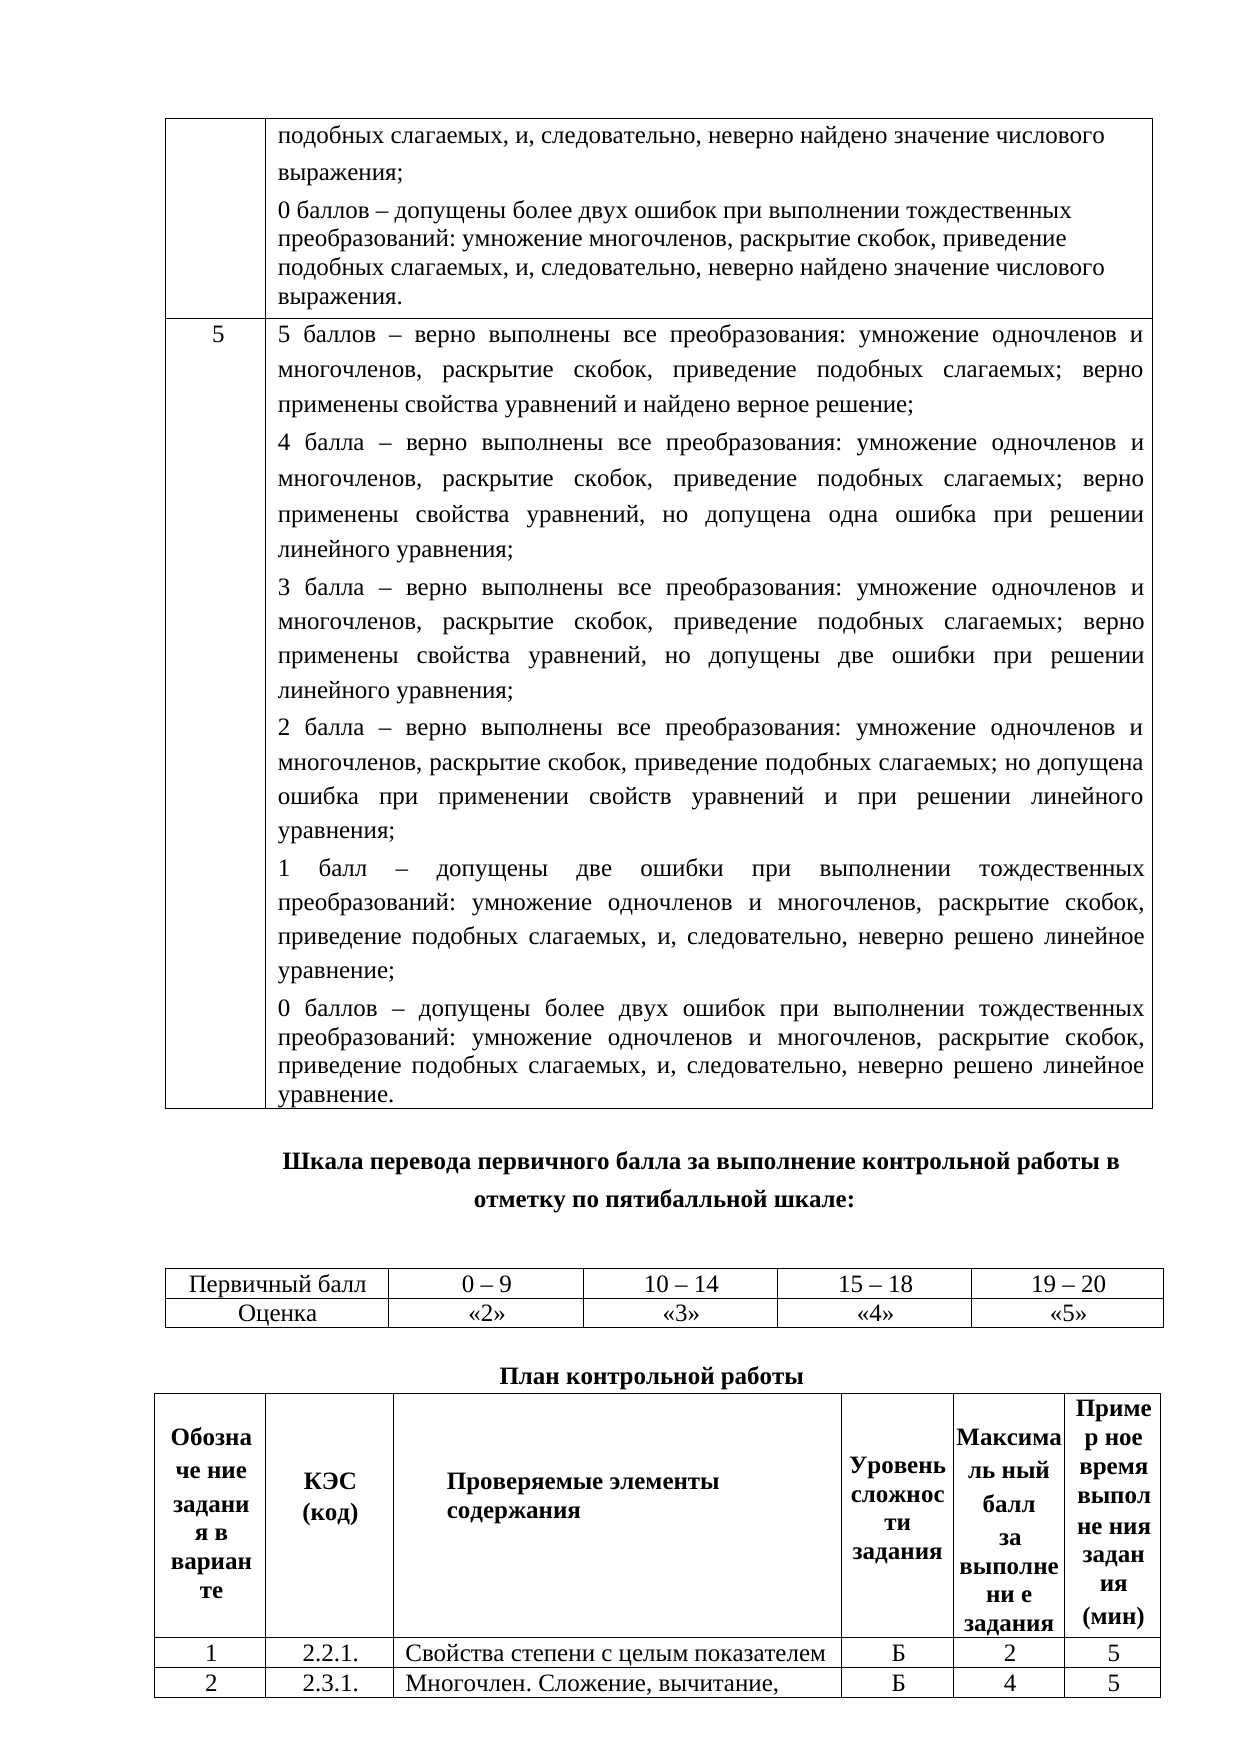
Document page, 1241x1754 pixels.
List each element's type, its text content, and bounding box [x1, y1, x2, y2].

table_header 0 – 9 [389, 1269, 583, 1297]
table_header Уровень сложнос ти задания [842, 1394, 953, 1637]
table_cell подобных слагаемых, и, следовательно, неверно найдено значение числового выражения; 0 баллов – допущены более двух ошибок при выполнении тождественных преобразований: умножение многочленов, раскрытие скобок, приведение подобных слагаемых, и, следовательно, неверно найдено значение числового выражения. [266, 119, 1152, 318]
text План контрольной работы [284, 1361, 1020, 1390]
table_cell 5 [1065, 1638, 1160, 1667]
table_cell [166, 119, 265, 318]
table_cell 5 [1065, 1668, 1160, 1697]
table_cell «3» [584, 1299, 777, 1327]
table_header 19 – 20 [972, 1269, 1163, 1297]
table_cell «4» [778, 1299, 971, 1327]
text Шкала перевода первичного балла за выполнение контрольной работы в отметку по пятибалльной шкале: [282, 1146, 1181, 1213]
table_header Максима ль ный балл за выполне ни е задания [954, 1394, 1064, 1637]
table_cell Оценка [166, 1299, 388, 1327]
table_cell 2.2.1. [266, 1638, 393, 1667]
table_cell 2.3.1. [266, 1668, 393, 1697]
table_header Первичный балл [166, 1269, 388, 1297]
table_cell «5» [972, 1299, 1163, 1327]
table_header 15 – 18 [778, 1269, 971, 1297]
table_cell 2 [954, 1638, 1064, 1667]
table_header Приме р ное время выпол не ния задан ия (мин) [1065, 1394, 1160, 1637]
table_cell 5 [166, 319, 265, 1108]
table_cell 4 [954, 1668, 1064, 1697]
table_header КЭС (код) [266, 1394, 393, 1637]
table_cell Б [842, 1668, 953, 1697]
table_header Обозна че ние задани я в вариан те [155, 1394, 265, 1637]
table_cell Б [842, 1638, 953, 1667]
table_cell 1 [155, 1638, 265, 1667]
table_cell Многочлен. Сложение, вычитание, [394, 1668, 841, 1697]
table_header 10 – 14 [584, 1269, 777, 1297]
table_cell Свойства степени с целым показателем [394, 1638, 841, 1667]
table_header Проверяемые элементы содержания [394, 1394, 841, 1637]
table_cell 5 баллов – верно выполнены все преобразования: умножение одночленов и многочленов, раскрытие скобок, приведение подобных слагаемых; верно применены свойства уравнений и найдено верное решение; 4 балла – верно выполнены все преобразования: умножение одночленов и многочленов, раскрытие скобок, приведение подобных слагаемых; верно применены свойства уравнений, но допущена одна ошибка при решении линейного уравнения; 3 балла – верно выполнены все преобразования: умножение одночленов и многочленов, раскрытие скобок, приведение подобных слагаемых; верно применены свойства уравнений, но допущены две ошибки при решении линейного уравнения; 2 балла – верно выполнены все преобразования: умножение одночленов и многочленов, раскрытие скобок, приведение подобных слагаемых; но допущена ошибка при применении свойств уравнений и при решении линейного уравнения; 1 балл – допущены две ошибки при выполнении тождественных преобразований: умножение одночленов и многочленов, раскрытие скобок, приведение подобных слагаемых, и, следовательно, неверно решено линейное уравнение; 0 баллов – допущены более двух ошибок при выполнении тождественных преобразований: умножение одночленов и многочленов, раскрытие скобок, приведение подобных слагаемых, и, следовательно, неверно решено линейное уравнение. [266, 319, 1152, 1108]
table_cell 2 [155, 1668, 265, 1697]
table_cell «2» [389, 1299, 583, 1327]
